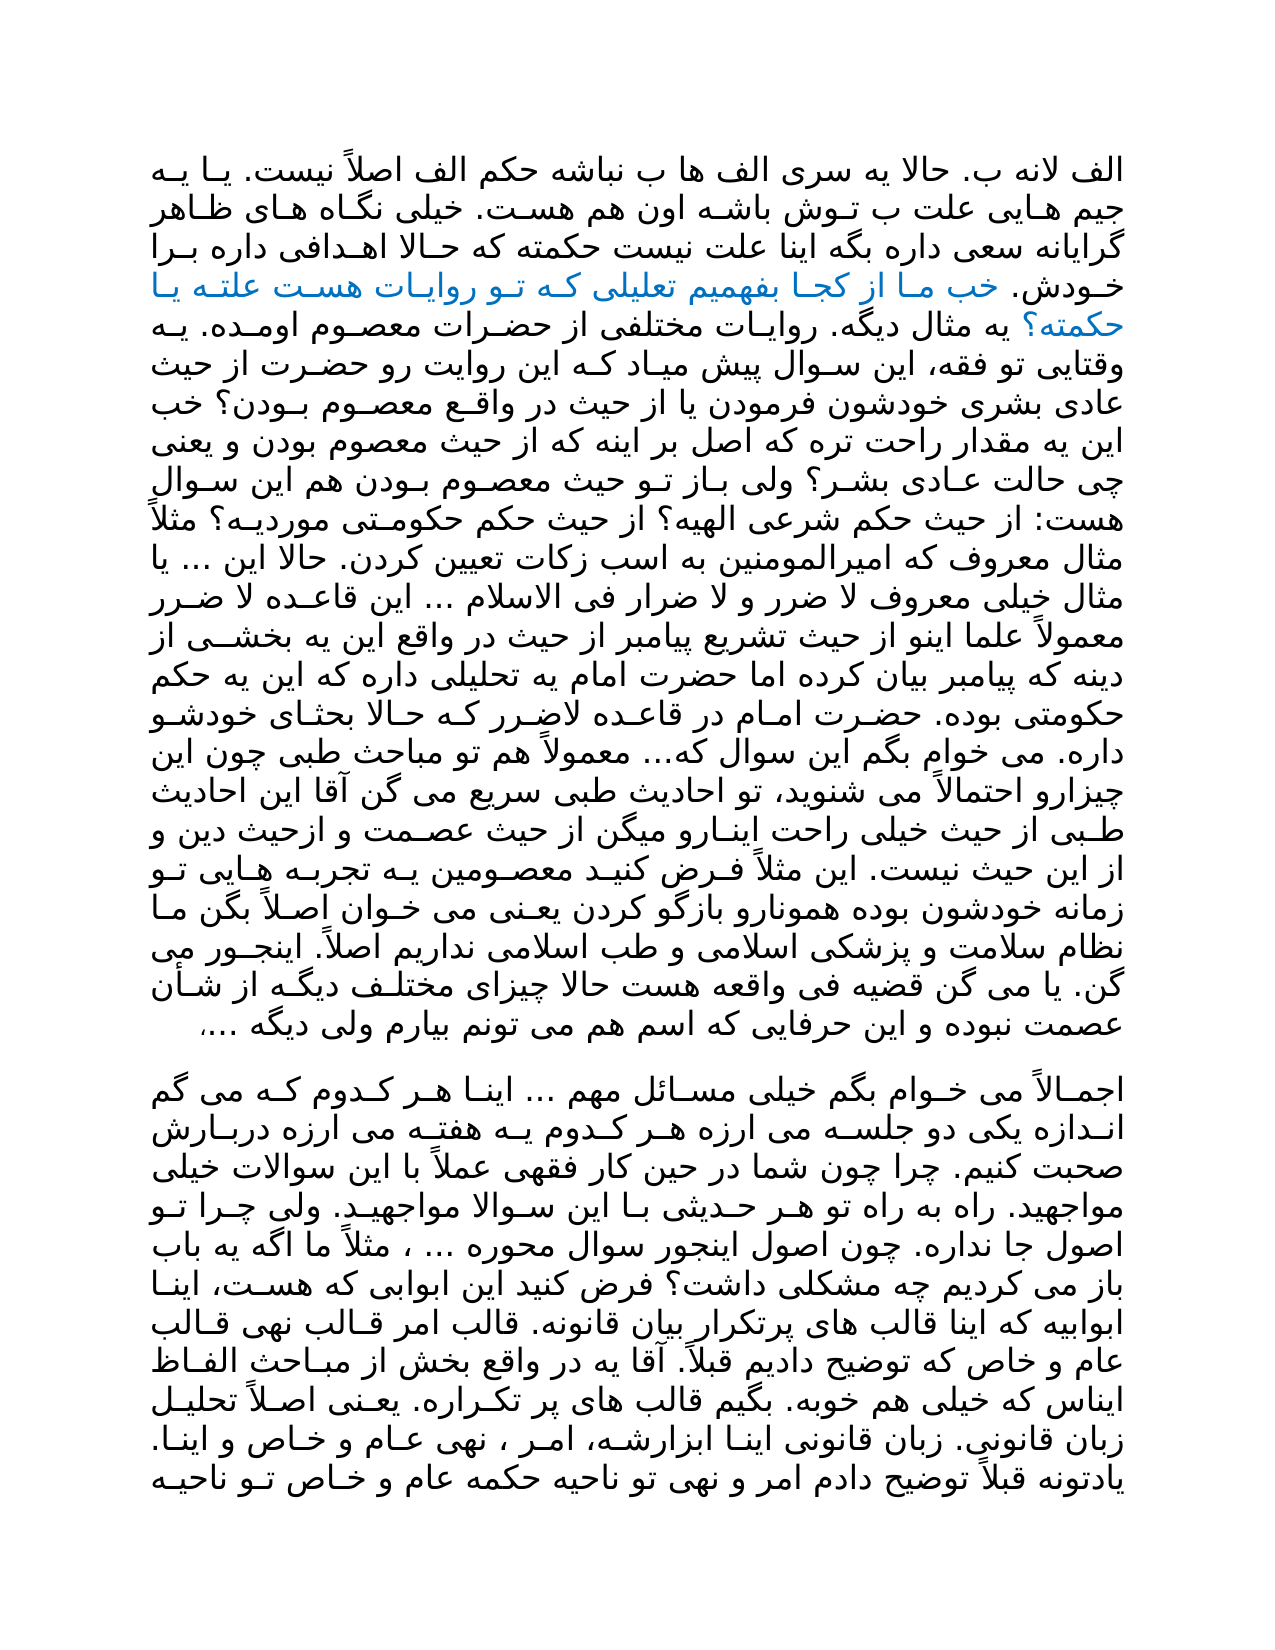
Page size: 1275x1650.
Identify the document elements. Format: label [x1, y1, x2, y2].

text [150, 1070, 1125, 1497]
text [150, 150, 1125, 1044]
